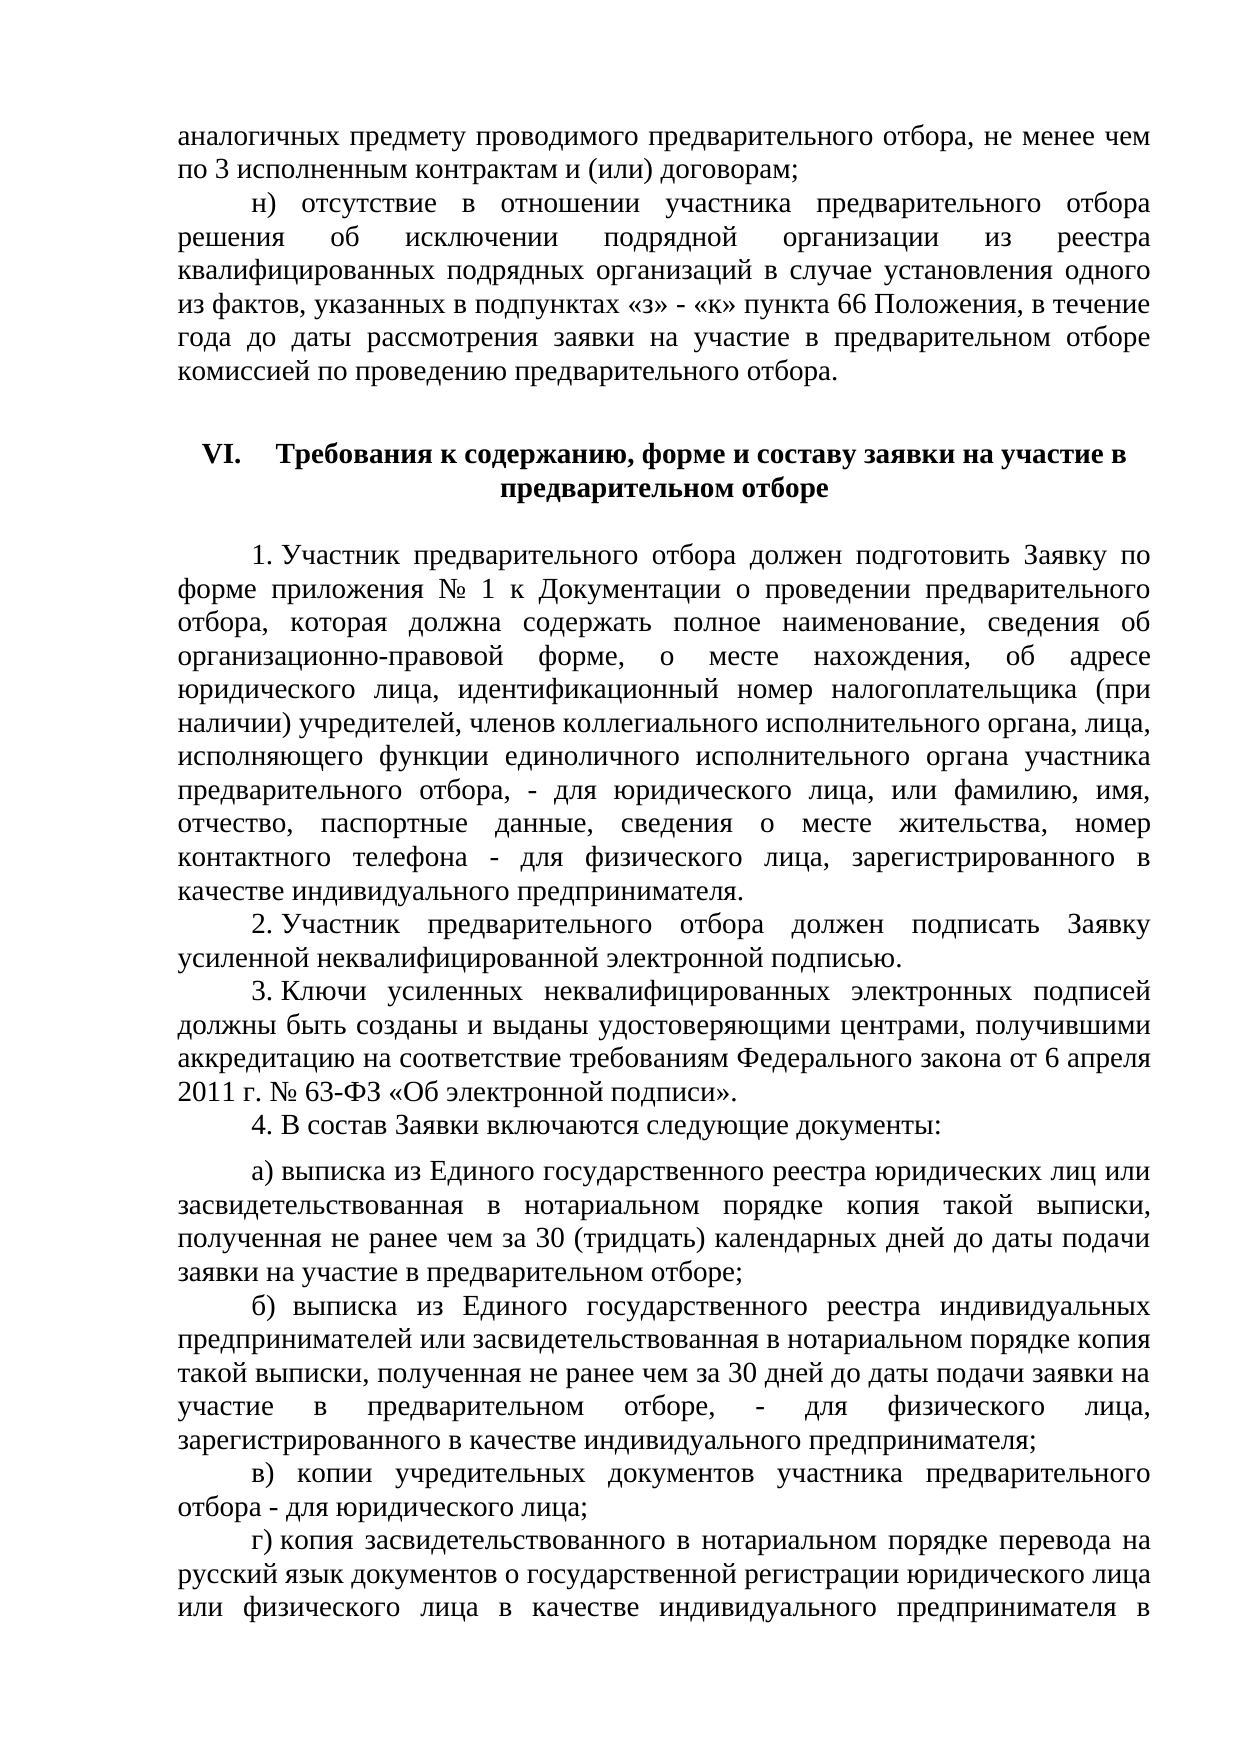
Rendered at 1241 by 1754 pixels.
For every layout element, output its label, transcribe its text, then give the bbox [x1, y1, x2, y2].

list В состав Заявки включаются следующие документы: [177, 1107, 1152, 1141]
list Участник предварительного отбора должен подписать Заявку усиленной неквалифицированной электронной подписью. [177, 906, 1152, 973]
text а) выписка из Единого государственного реестра юридических лиц или засвидетельствованная в нотариальном порядке копия такой выписки, полученная не ранее чем за 30 (тридцать) календарных дней до даты подачи заявки на участие в предварительном отборе; [177, 1153, 1152, 1288]
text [177, 118, 1152, 185]
text в) копии учредительных документов участника предварительного отбора - для юридического лица; [177, 1455, 1152, 1522]
list Ключи усиленных неквалифицированных электронных подписей должны быть созданы и выданы удостоверяющими центрами, получившими аккредитацию на соответствие требованиям Федерального закона от 6 апреля 2011 г. № 63-ФЗ «Об электронной подписи». [177, 973, 1152, 1107]
text б) выписка из Единого государственного реестра индивидуальных предпринимателей или засвидетельствованная в нотариальном порядке копия такой выписки, полученная не ранее чем за 30 дней до даты подачи заявки на участие в предварительном отборе, - для физического лица, зарегистрированного в качестве индивидуального предпринимателя; [177, 1288, 1152, 1455]
text н) отсутствие в отношении участника предварительного отбора решения об исключении подрядной организации из реестра квалифицированных подрядных организаций в случае установления одного из фактов, указанных в подпунктах «з» - «к» пункта 66 Положения, в течение года до даты рассмотрения заявки на участие в предварительном отборе комиссией по проведению предварительного отбора. [177, 185, 1152, 386]
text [177, 1522, 1152, 1623]
list Участник предварительного отбора должен подготовить Заявку по форме приложения № 1 к Документации о проведении предварительного отбора, которая должна содержать полное наименование, сведения об организационно-правовой форме, о месте нахождения, об адресе юридического лица, идентификационный номер налогоплательщика (при наличии) учредителей, членов коллегиального исполнительного органа, лица, исполняющего функции единоличного исполнительного органа участника предварительного отбора, - для юридического лица, или фамилию, имя, отчество, паспортные данные, сведения о месте жительства, номер контактного телефона - для физического лица, зарегистрированного в качестве индивидуального предпринимателя. [177, 537, 1152, 906]
list Требования к содержанию, форме и составу заявки на участие в предварительном отборе [177, 437, 1152, 504]
